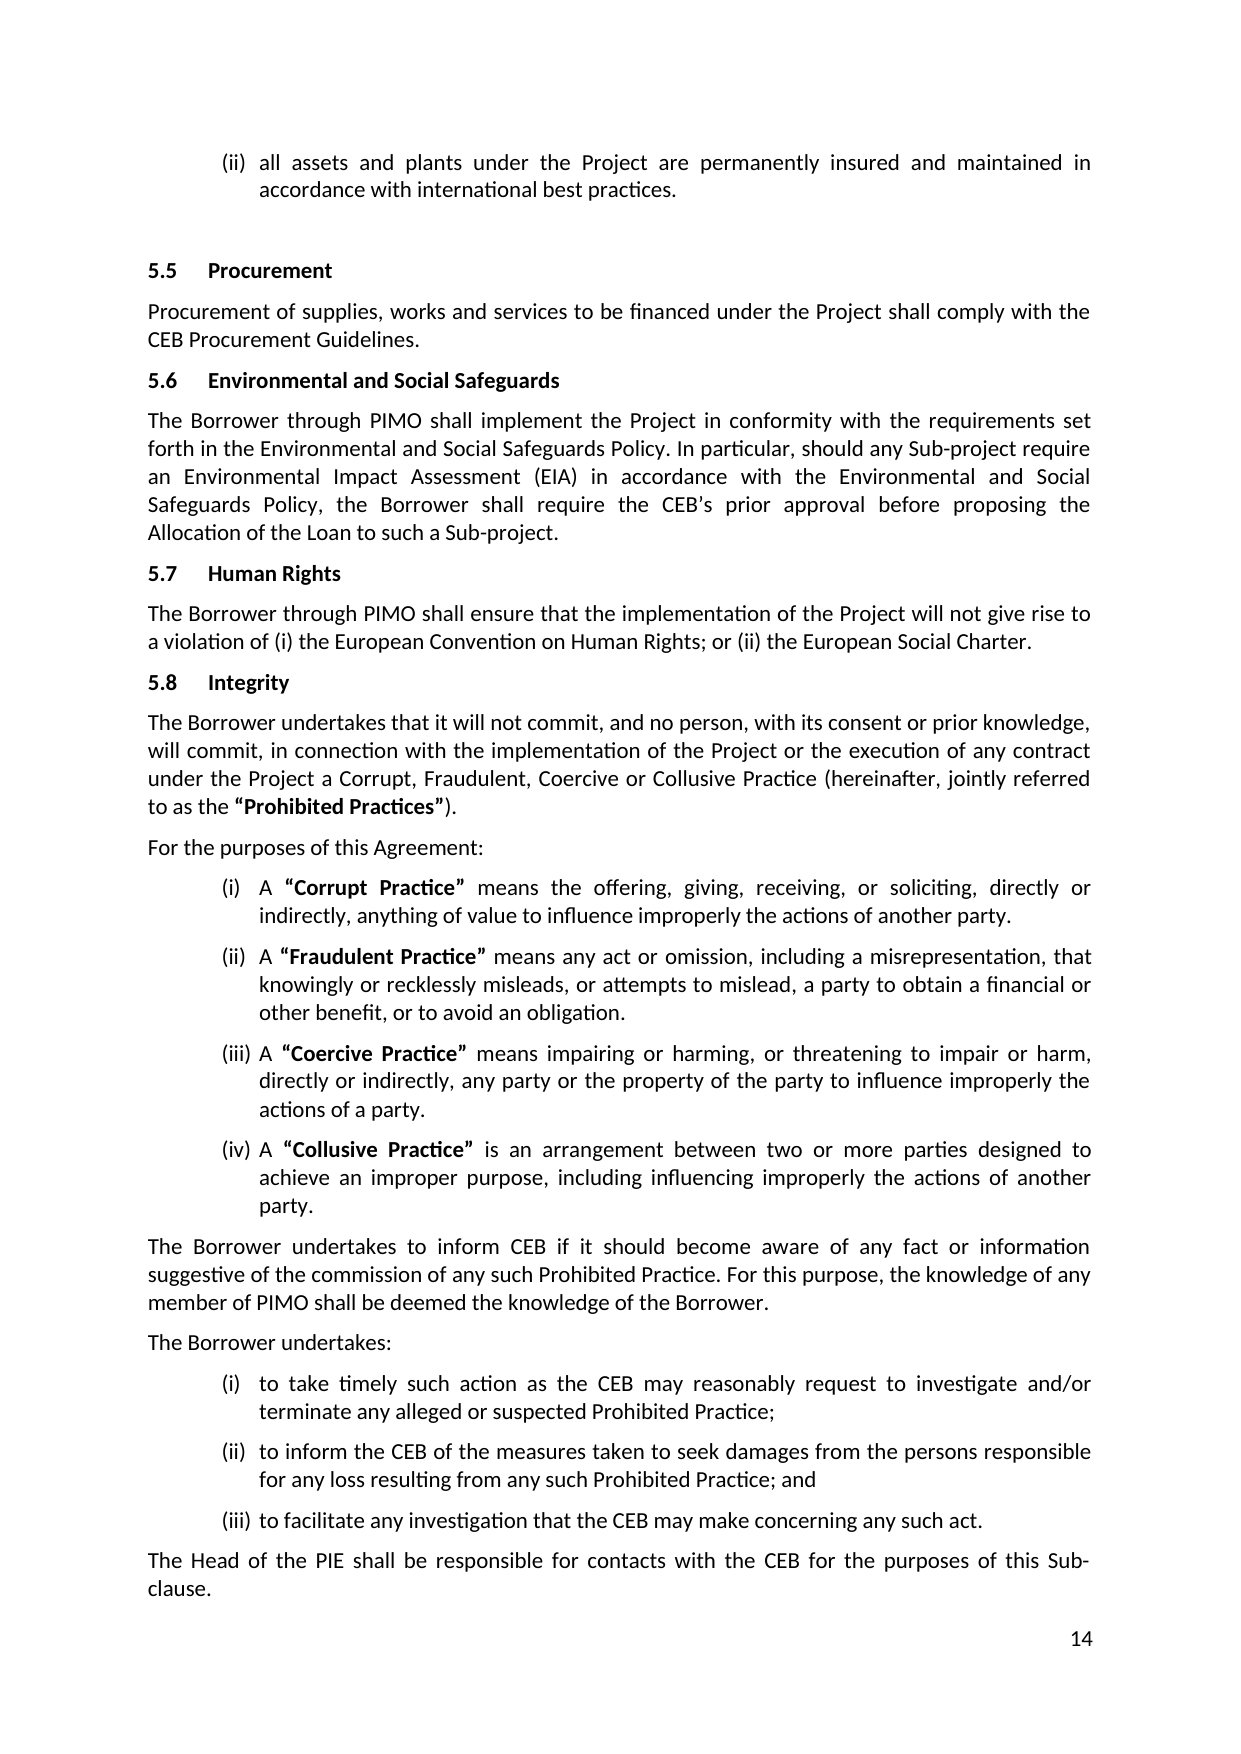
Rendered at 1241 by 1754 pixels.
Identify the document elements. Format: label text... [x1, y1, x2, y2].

list A “Fraudulent Practice” means any act or omission, including a misrepresentation, that knowingly or recklessly misleads, or attempts to mislead, a party to obtain a financial or other benefit, or to avoid an obligation. [221, 942, 1093, 1026]
subtitle Procurement [148, 257, 1093, 285]
list to take timely such action as the CEB may reasonably request to investigate and/or terminate any alleged or suspected Prohibited Practice; [221, 1369, 1093, 1425]
text For the purposes of this Agreement: [148, 833, 1093, 861]
text The Borrower through PIMO shall implement the Project in conformity with the requirements set forth in the Environmental and Social Safeguards Policy. In particular, should any Sub-project require an Environmental Impact Assessment (EIA) in accordance with the Environmental and Social Safeguards Policy, the Borrower shall require the CEB’s prior approval before proposing the Allocation of the Loan to such a Sub-project. [148, 406, 1093, 546]
list to facilitate any investigation that the CEB may make concerning any such act. [221, 1506, 1093, 1534]
list A “Coercive Practice” means impairing or harming, or threatening to impair or harm, directly or indirectly, any party or the property of the party to influence improperly the actions of a party. [221, 1039, 1093, 1123]
text Procurement of supplies, works and services to be financed under the Project shall comply with the CEB Procurement Guidelines. [148, 297, 1093, 353]
text The Head of the PIE shall be responsible for contacts with the CEB for the purposes of this Sub-clause. [148, 1546, 1093, 1602]
list A “Corrupt Practice” means the offering, giving, receiving, or soliciting, directly or indirectly, anything of value to influence improperly the actions of another party. [221, 873, 1093, 929]
text The Borrower undertakes that it will not commit, and no person, with its consent or prior knowledge, will commit, in connection with the implementation of the Project or the execution of any contract under the Project a Corrupt, Fraudulent, Coercive or Collusive Practice (hereinafter, jointly referred to as the “Prohibited Practices”). [148, 708, 1093, 821]
subtitle Environmental and Social Safeguards [148, 366, 1093, 394]
subtitle Human Rights [148, 559, 1093, 587]
text The Borrower undertakes: [148, 1328, 1093, 1356]
list A “Collusive Practice” is an arrangement between two or more parties designed to achieve an improper purpose, including influencing improperly the actions of another party. [221, 1135, 1093, 1219]
subtitle Integrity [148, 668, 1093, 696]
text The Borrower undertakes to inform CEB if it should become aware of any fact or information suggestive of the commission of any such Prohibited Practice. For this purpose, the knowledge of any member of PIMO shall be deemed the knowledge of the Borrower. [148, 1232, 1093, 1316]
list to inform the CEB of the measures taken to seek damages from the persons responsible for any loss resulting from any such Prohibited Practice; and [221, 1437, 1093, 1493]
text The Borrower through PIMO shall ensure that the implementation of the Project will not give rise to a violation of (i) the European Convention on Human Rights; or (ii) the European Social Charter. [148, 599, 1093, 655]
list all assets and plants under the Project are permanently insured and maintained in accordance with international best practices. [221, 148, 1093, 204]
